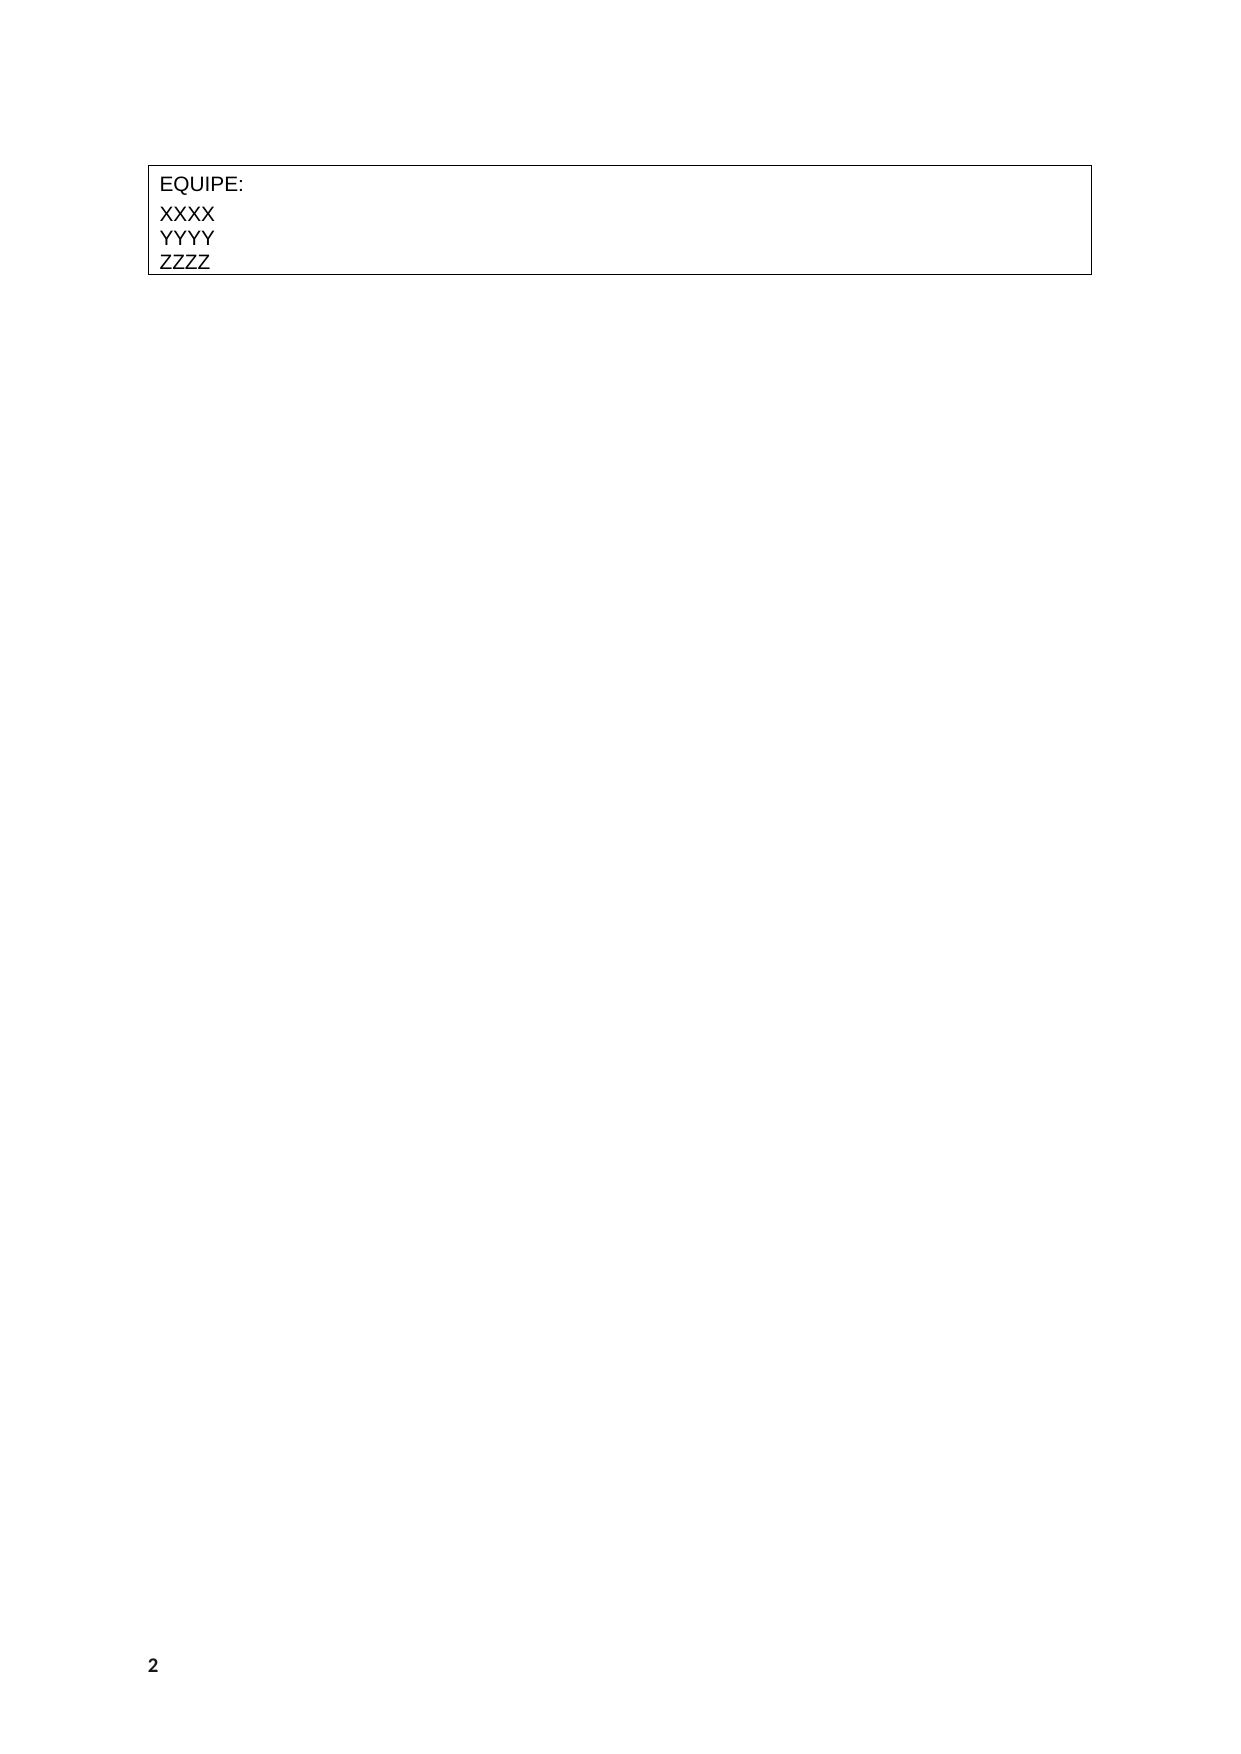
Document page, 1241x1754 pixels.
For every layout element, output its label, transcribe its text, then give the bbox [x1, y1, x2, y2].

table_cell EQUIPE: XXXX YYYY ZZZZ [149, 166, 1091, 274]
